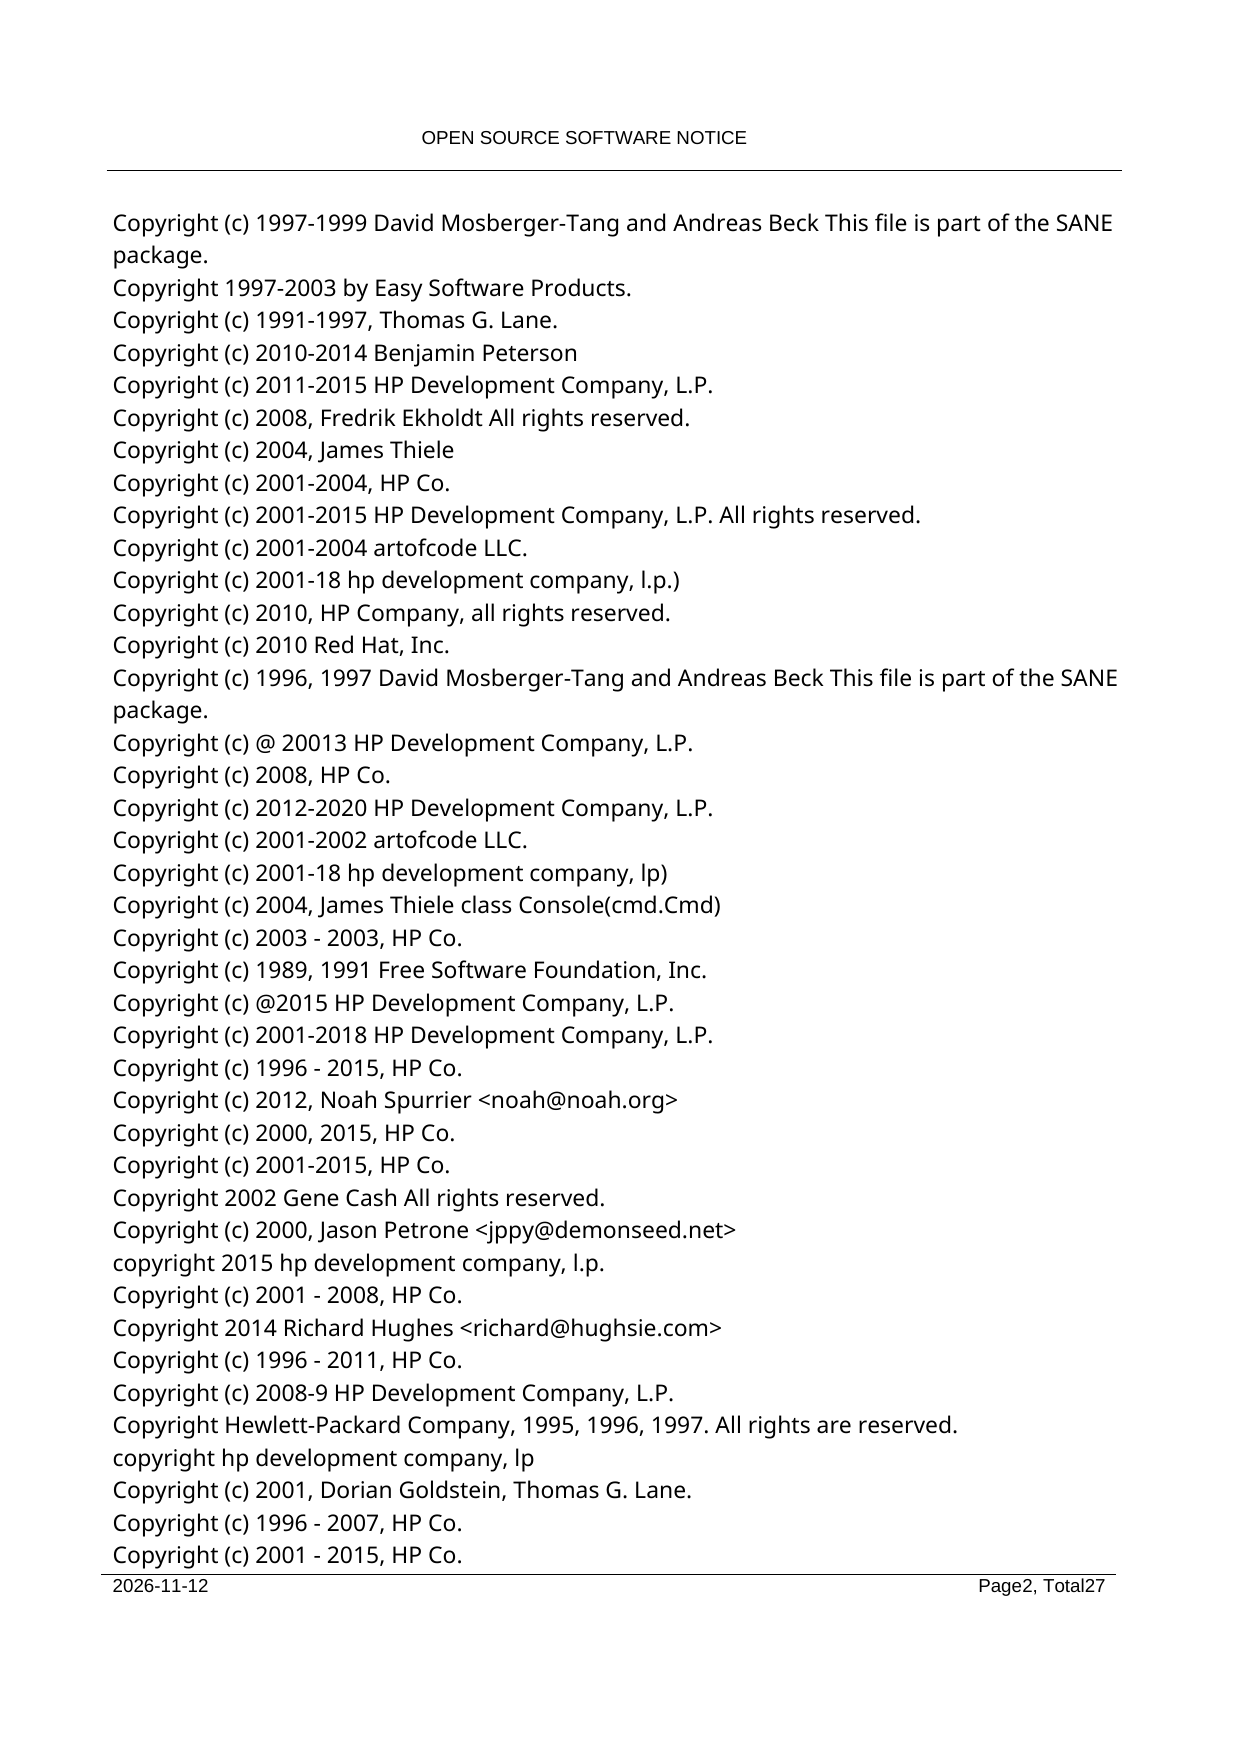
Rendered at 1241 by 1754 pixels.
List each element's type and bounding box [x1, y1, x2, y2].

text [112, 206, 1128, 1571]
